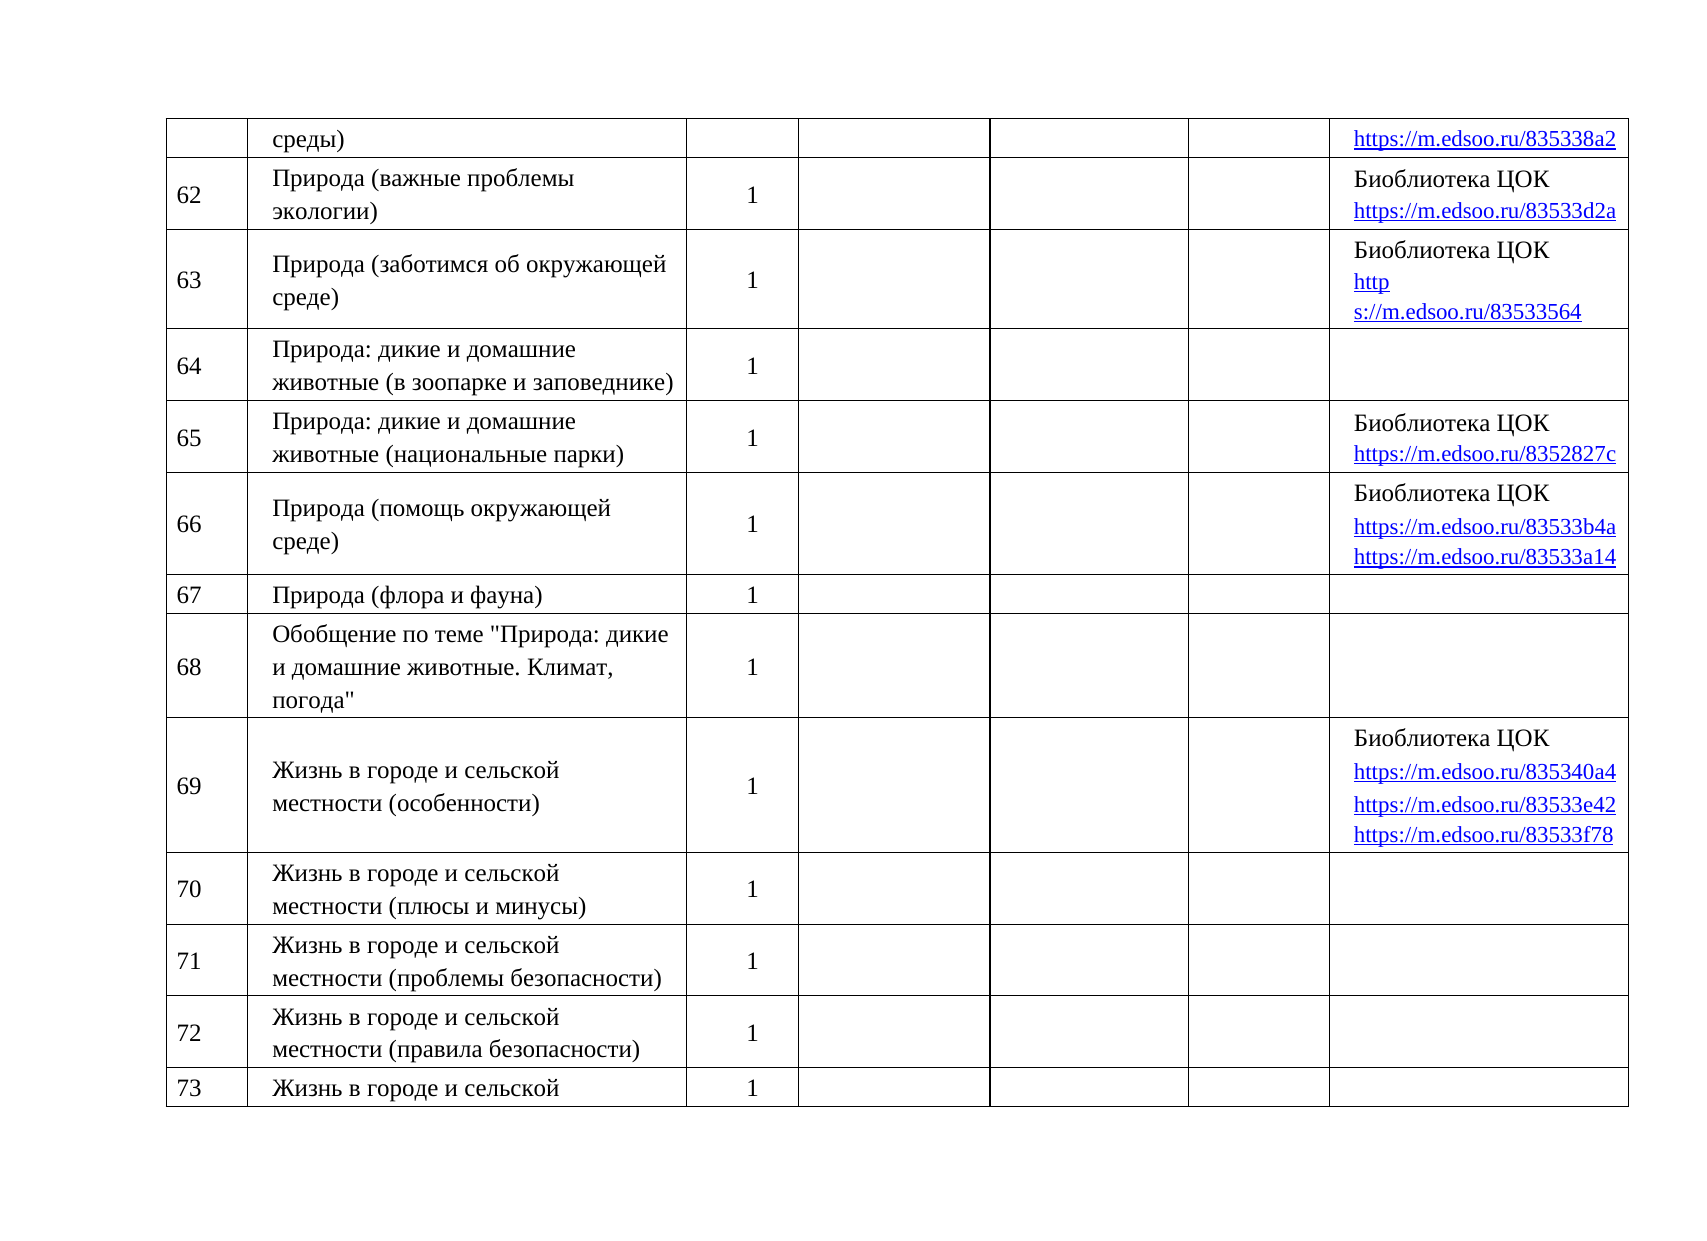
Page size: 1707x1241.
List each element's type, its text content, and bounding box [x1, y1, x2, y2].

table_cell 1 [687, 401, 798, 472]
table_cell [1330, 575, 1628, 612]
table_cell [1189, 473, 1329, 573]
table_cell Природа (важные проблемы экологии) [248, 158, 686, 229]
table_cell [1189, 1068, 1329, 1106]
table_cell [799, 718, 989, 852]
table_cell 1 [687, 718, 798, 852]
table_cell 1 [687, 853, 798, 923]
table_cell Природа (флора и фауна) [248, 575, 686, 612]
table_cell [1189, 329, 1329, 400]
table_cell Биоблиотека ЦОК https://m.edsoo.ru/83533b4a https://m.edsoo.ru/83533a14 [1330, 473, 1628, 573]
table_cell 1 [687, 329, 798, 400]
table_cell [799, 575, 989, 612]
table_cell [1189, 925, 1329, 995]
table_cell [799, 401, 989, 472]
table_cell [1330, 119, 1628, 157]
table_cell [1330, 614, 1628, 717]
table_cell [799, 853, 989, 923]
table_cell 1 [687, 473, 798, 573]
table_cell [991, 718, 1188, 852]
table_cell [1189, 401, 1329, 472]
table_cell Биоблиотека ЦОК https://m.edsoo.ru/835340a4 https://m.edsoo.ru/83533e42 https://m.edsoo.ru/83533f78 [1330, 718, 1628, 852]
table_cell [1189, 996, 1329, 1067]
table_cell [799, 158, 989, 229]
table_cell [1330, 925, 1628, 995]
table_cell 71 [167, 925, 247, 995]
table_cell 1 [687, 996, 798, 1067]
table_cell 64 [167, 329, 247, 400]
table_cell [1189, 614, 1329, 717]
table_cell [1189, 718, 1329, 852]
table_cell Жизнь в городе и сельской местности (проблемы безопасности) [248, 925, 686, 995]
table_cell 1 [687, 925, 798, 995]
table_cell 1 [687, 158, 798, 229]
table_cell [1330, 329, 1628, 400]
table_cell [799, 230, 989, 328]
table_cell [991, 158, 1188, 229]
table_cell 65 [167, 401, 247, 472]
table_cell [1189, 119, 1329, 157]
table_cell 69 [167, 718, 247, 852]
table_cell [1189, 575, 1329, 612]
table_cell Биоблиотека ЦОК https://m.edsoo.ru/83533d2a [1330, 158, 1628, 229]
table_cell [991, 119, 1188, 157]
table_cell [991, 230, 1188, 328]
table_cell 63 [167, 230, 247, 328]
table_cell [799, 329, 989, 400]
table_cell [799, 614, 989, 717]
table_cell [799, 925, 989, 995]
table_cell [1189, 853, 1329, 923]
table_cell [799, 996, 989, 1067]
table_cell Природа (помощь окружающей среде) [248, 473, 686, 573]
table_cell [1189, 230, 1329, 328]
table_cell [1330, 853, 1628, 923]
table_cell [991, 473, 1188, 573]
table_cell 72 [167, 996, 247, 1067]
table_cell [799, 1068, 989, 1106]
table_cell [248, 1068, 686, 1106]
table_cell Жизнь в городе и сельской местности (особенности) [248, 718, 686, 852]
table_cell [1330, 996, 1628, 1067]
table_cell 62 [167, 158, 247, 229]
table_cell Обобщение по теме "Природа: дикие и домашние животные. Климат, погода" [248, 614, 686, 717]
table_cell 70 [167, 853, 247, 923]
table_cell [799, 473, 989, 573]
table_cell Природа: дикие и домашние животные (национальные парки) [248, 401, 686, 472]
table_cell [248, 119, 686, 157]
table_cell [799, 119, 989, 157]
table_cell 66 [167, 473, 247, 573]
table_cell Жизнь в городе и сельской местности (правила безопасности) [248, 996, 686, 1067]
table_cell 68 [167, 614, 247, 717]
table_cell 1 [687, 230, 798, 328]
table_cell [991, 925, 1188, 995]
table_cell 73 [167, 1068, 247, 1106]
table_cell Природа (заботимся об окружающей среде) [248, 230, 686, 328]
table_cell [991, 329, 1188, 400]
table_cell 1 [687, 575, 798, 612]
table_cell 1 [687, 1068, 798, 1106]
table_cell 1 [687, 614, 798, 717]
table_cell [1330, 1068, 1628, 1106]
table_cell [991, 401, 1188, 472]
table_cell [991, 996, 1188, 1067]
table_cell [1189, 158, 1329, 229]
table_cell 61 [167, 119, 247, 157]
table_cell [991, 1068, 1188, 1106]
table_cell [991, 614, 1188, 717]
table_cell 67 [167, 575, 247, 612]
table_cell Биоблиотека ЦОК https://m.edsoo.ru/83533564 [1330, 230, 1628, 328]
table_cell [991, 575, 1188, 612]
table_cell 1 [687, 119, 798, 157]
table_cell Биоблиотека ЦОК https://m.edsoo.ru/8352827c [1330, 401, 1628, 472]
table_cell [991, 853, 1188, 923]
table_cell Природа: дикие и домашние животные (в зоопарке и заповеднике) [248, 329, 686, 400]
table_cell Жизнь в городе и сельской местности (плюсы и минусы) [248, 853, 686, 923]
